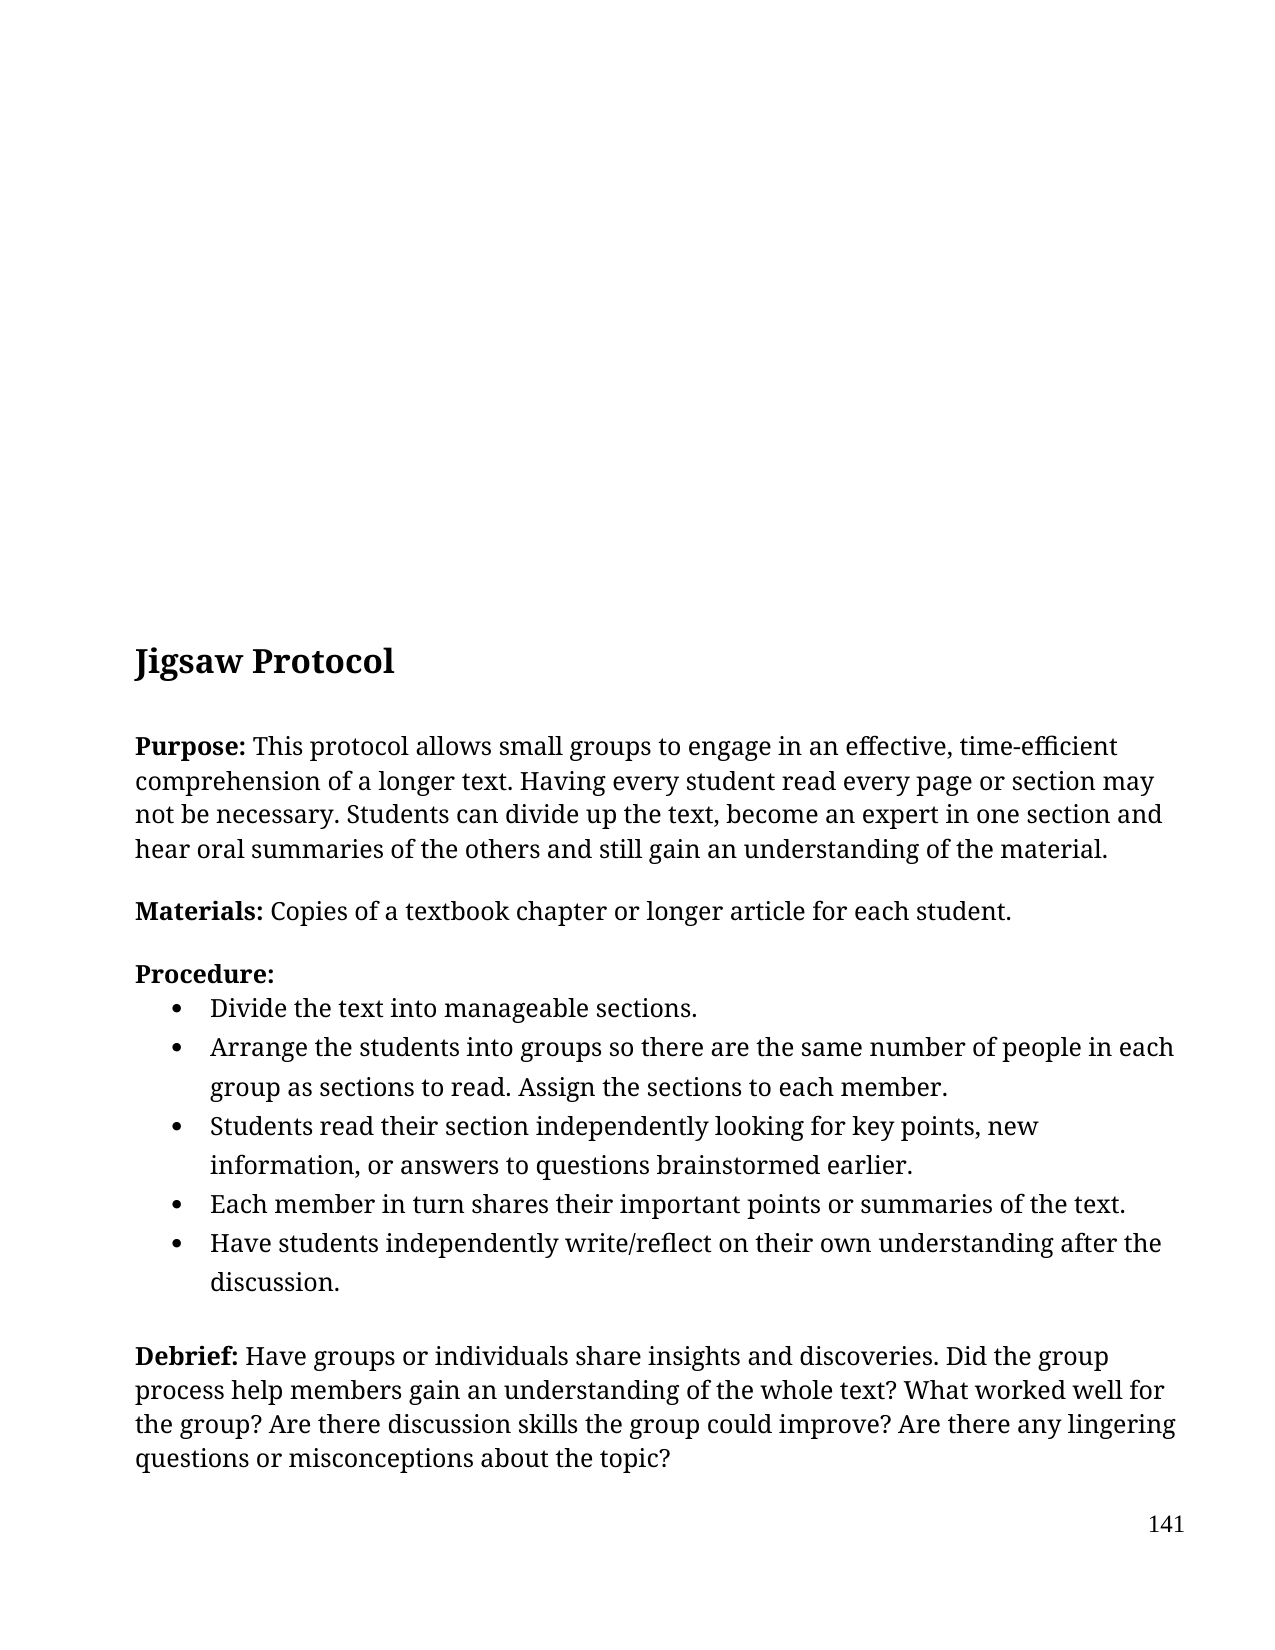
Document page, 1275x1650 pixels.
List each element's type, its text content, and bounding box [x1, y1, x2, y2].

list Arrange the students into groups so there are the same number of people in each group as sections to read. Assign the sections to each member. [172, 1030, 1185, 1103]
subtitle Jigsaw Protocol [135, 638, 1275, 684]
text Debrief: Have groups or individuals share insights and discoveries. Did the group process help members gain an understanding of the whole text? What worked well for the group? Are there discussion skills the group could improve? Are there any lingering questions or misconceptions about the topic? [135, 1338, 1185, 1474]
text Procedure: [135, 957, 1185, 991]
text Materials: Copies of a textbook chapter or longer article for each student. [135, 894, 1185, 928]
list Divide the text into manageable sections. [172, 991, 1185, 1025]
list Students read their section independently looking for key points, new information, or answers to questions brainstormed earlier. [172, 1108, 1185, 1182]
list Each member in turn shares their important points or summaries of the text. [172, 1187, 1185, 1221]
list Have students independently write/reflect on their own understanding after the discussion. [172, 1226, 1185, 1299]
text Purpose: This protocol allows small groups to engage in an effective, time-efficient comprehension of a longer text. Having every student read every page or section may not be necessary. Students can divide up the text, become an expert in one section and hear oral summaries of the others and still gain an understanding of the material. [135, 729, 1185, 865]
